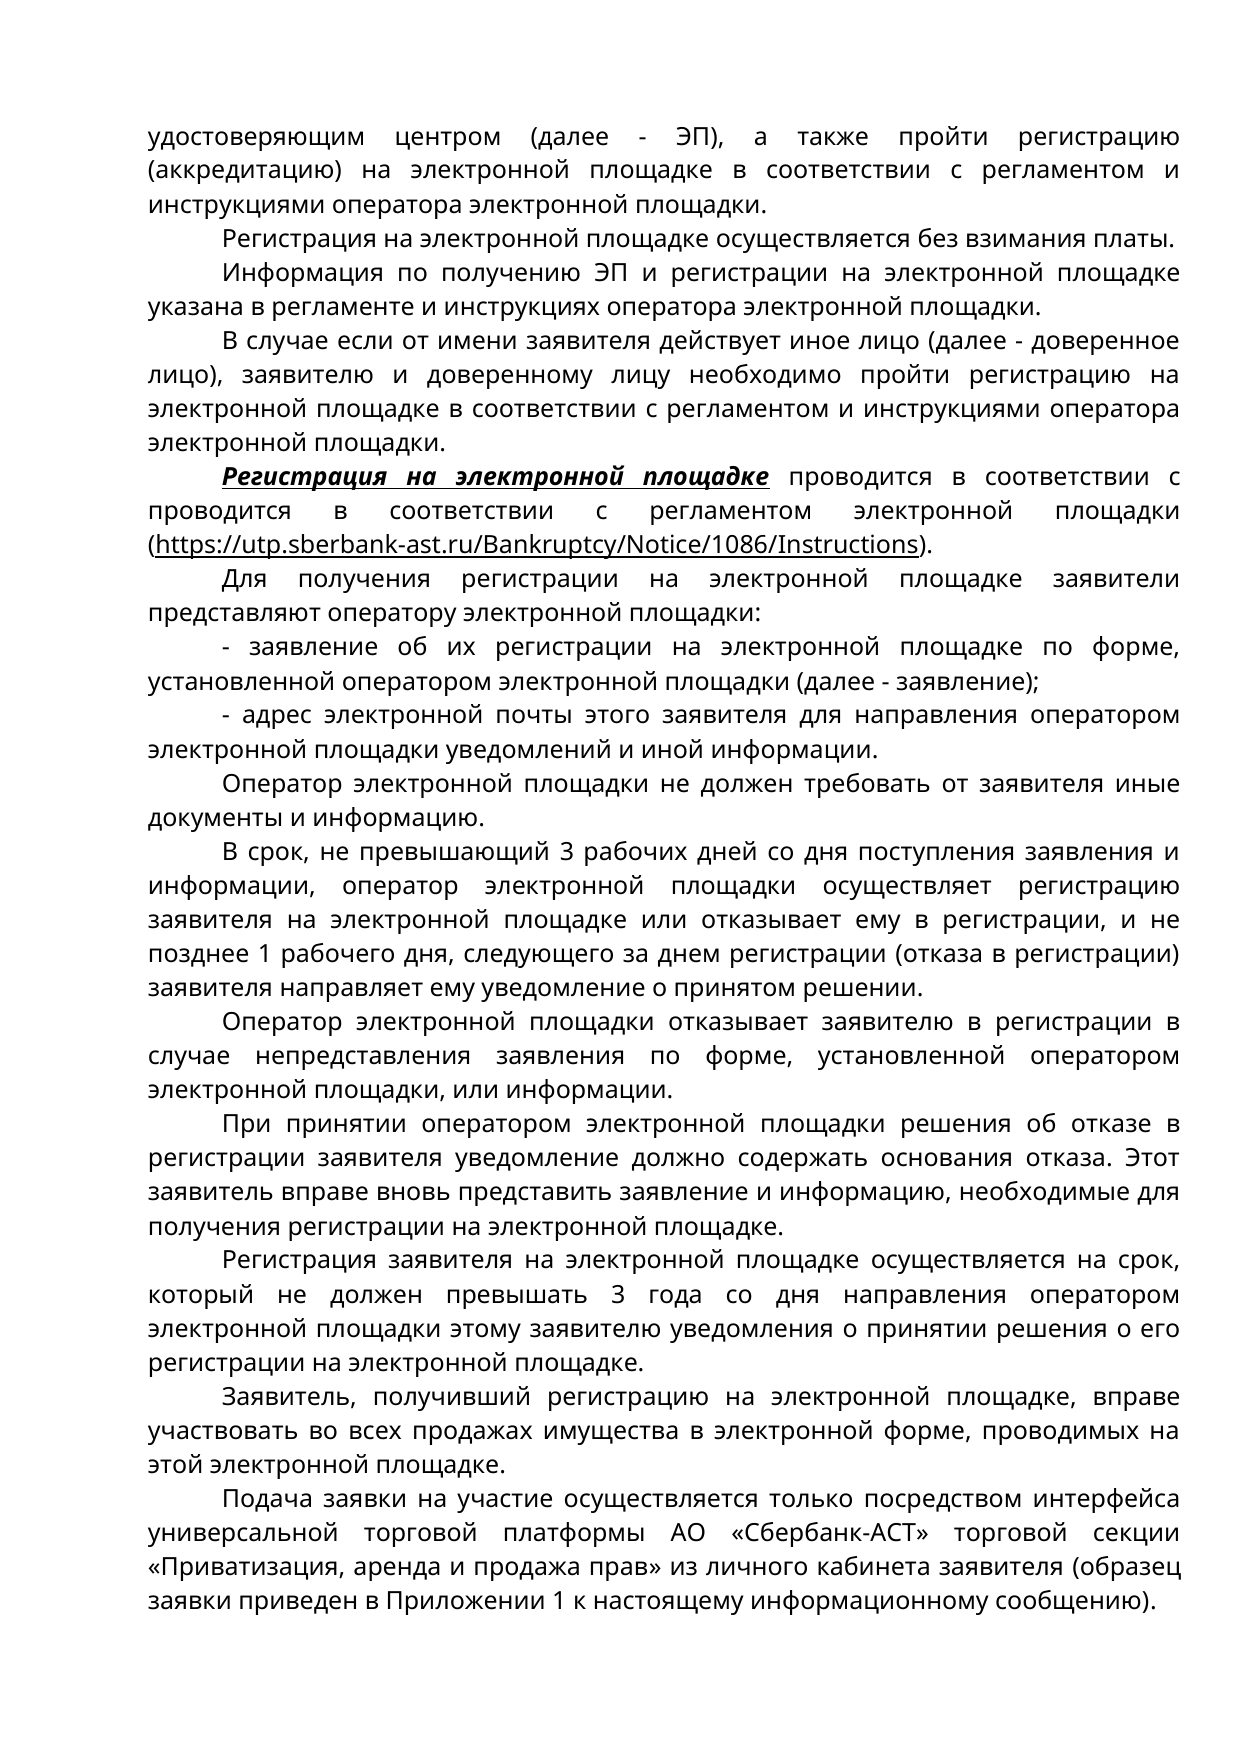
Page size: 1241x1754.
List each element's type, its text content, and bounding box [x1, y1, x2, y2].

text Оператор электронной площадки не должен требовать от заявителя иные документы и информацию. [148, 765, 1181, 833]
text При принятии оператором электронной площадки решения об отказе в регистрации заявителя уведомление должно содержать основания отказа. Этот заявитель вправе вновь представить заявление и информацию, необходимые для получения регистрации на электронной площадке. [148, 1106, 1181, 1242]
text Заявитель, получивший регистрацию на электронной площадке, вправе участвовать во всех продажах имущества в электронной форме, проводимых на этой электронной площадке. [148, 1378, 1181, 1481]
text Информация по получению ЭП и регистрации на электронной площадке указана в регламенте и инструкциях оператора электронной площадки. [148, 254, 1181, 322]
text Регистрация на электронной площадке проводится в соответствии с проводится в соответствии с регламентом электронной площадки (https://utp.sberbank-ast.ru/Bankruptcy/Notice/1086/Instructions). [148, 459, 1181, 561]
text В срок, не превышающий 3 рабочих дней со дня поступления заявления и информации, оператор электронной площадки осуществляет регистрацию заявителя на электронной площадке или отказывает ему в регистрации, и не позднее 1 рабочего дня, следующего за днем регистрации (отказа в регистрации) заявителя направляет ему уведомление о принятом решении. [148, 833, 1181, 1004]
text - заявление об их регистрации на электронной площадке по форме, установленной оператором электронной площадки (далее - заявление); [148, 629, 1181, 697]
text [148, 118, 1181, 220]
text Регистрация заявителя на электронной площадке осуществляется на срок, который не должен превышать 3 года со дня направления оператором электронной площадки этому заявителю уведомления о принятии решения о его регистрации на электронной площадке. [148, 1242, 1181, 1378]
text Для получения регистрации на электронной площадке заявители представляют оператору электронной площадки: [148, 561, 1181, 629]
text В случае если от имени заявителя действует иное лицо (далее - доверенное лицо), заявителю и доверенному лицу необходимо пройти регистрацию на электронной площадке в соответствии с регламентом и инструкциями оператора электронной площадки. [148, 322, 1181, 459]
text Подача заявки на участие осуществляется только посредством интерфейса универсальной торговой платформы АО «Сбербанк-АСТ» торговой секции «Приватизация, аренда и продажа прав» из личного кабинета заявителя (образец заявки приведен в Приложении 1 к настоящему информационному сообщению). [148, 1481, 1181, 1617]
text - адрес электронной почты этого заявителя для направления оператором электронной площадки уведомлений и иной информации. [148, 697, 1181, 765]
text Регистрация на электронной площадке осуществляется без взимания платы. [148, 220, 1181, 254]
text Оператор электронной площадки отказывает заявителю в регистрации в случае непредставления заявления по форме, установленной оператором электронной площадки, или информации. [148, 1004, 1181, 1106]
